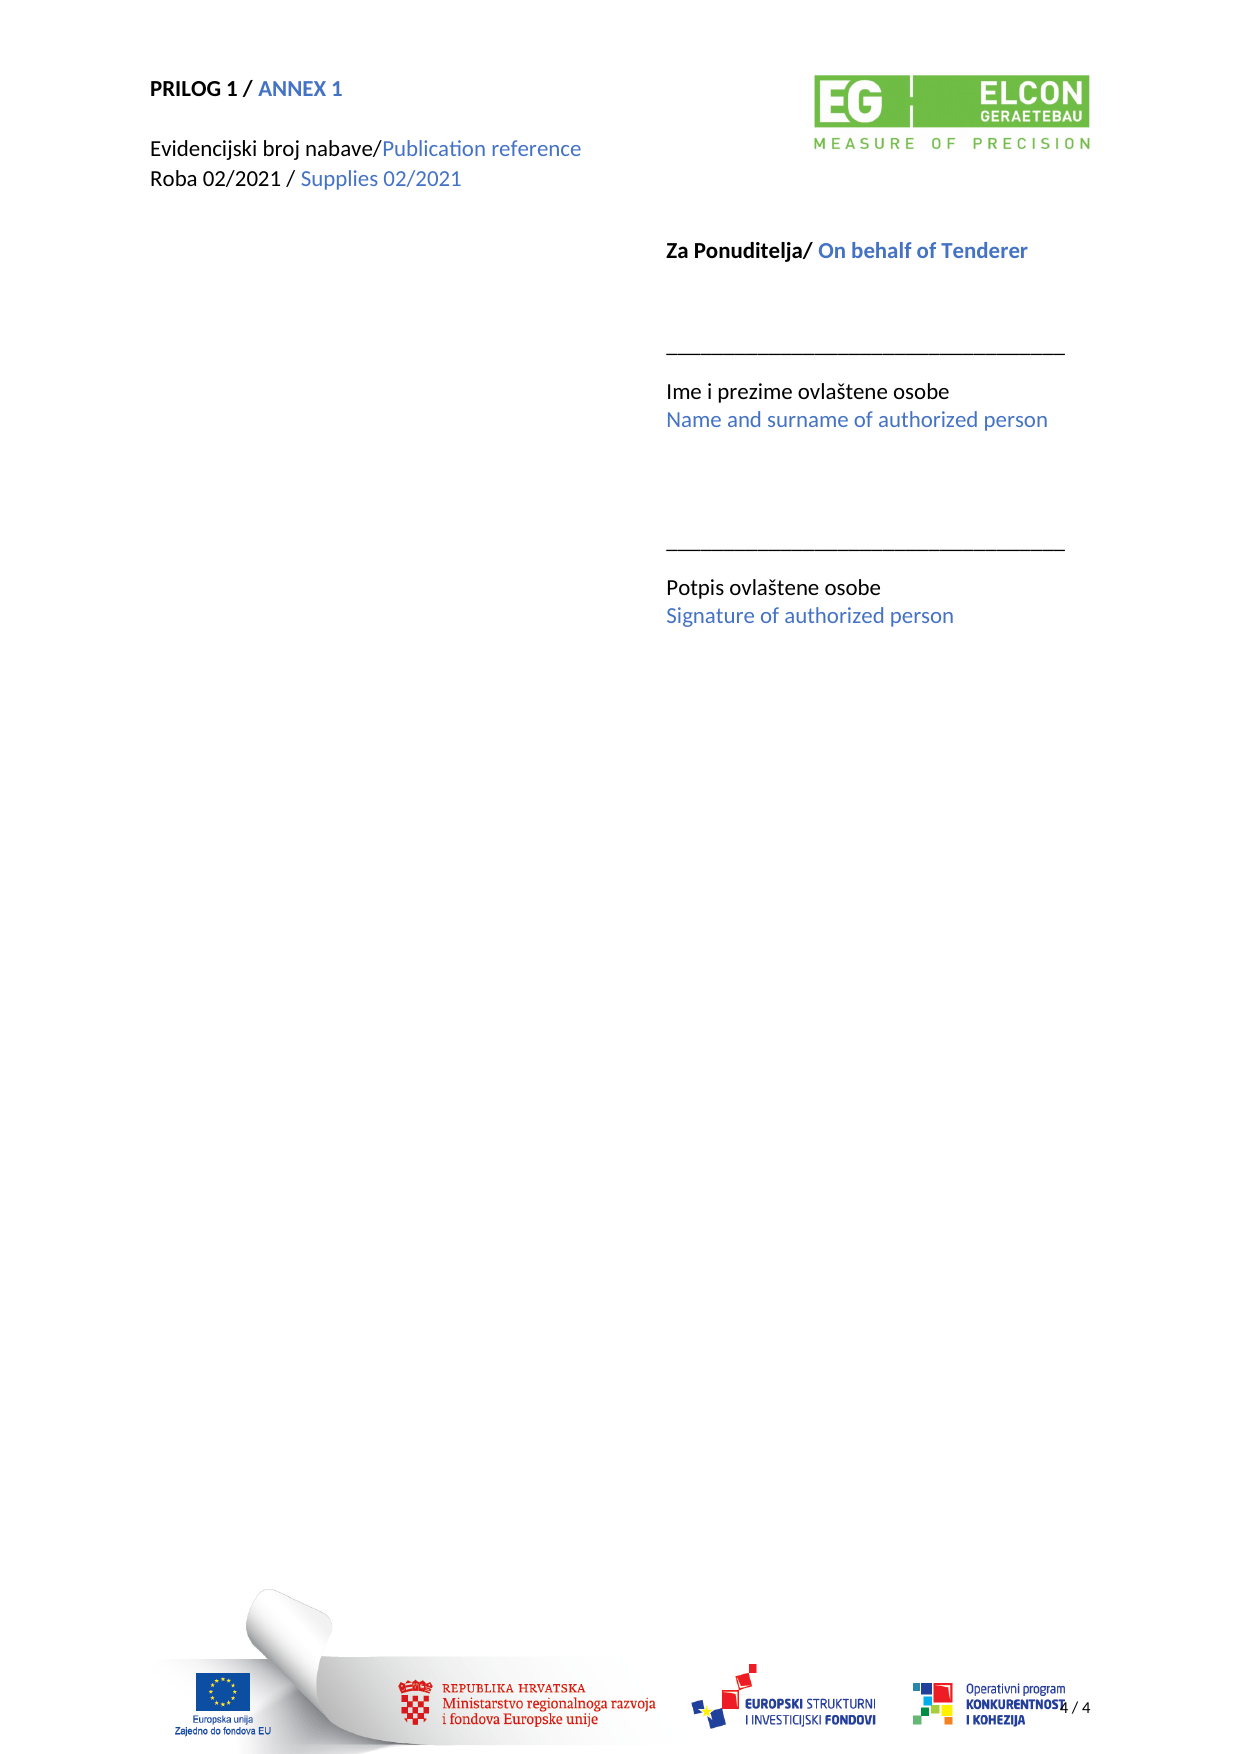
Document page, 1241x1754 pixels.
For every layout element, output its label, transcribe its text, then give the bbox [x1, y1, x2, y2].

text Signature of authorized person [592, 602, 1090, 629]
text Potpis ovlaštene osobe [592, 573, 1090, 602]
text ___________________________________ [592, 527, 1090, 555]
text Name and surname of authorized person [592, 405, 1090, 433]
text ___________________________________ [592, 330, 1090, 358]
picture [150, 1573, 1091, 1754]
picture [813, 75, 1091, 150]
text Ime i prezime ovlaštene osobe [592, 377, 1090, 405]
text Za Ponuditelja/ On behalf of Tenderer [666, 236, 1090, 264]
